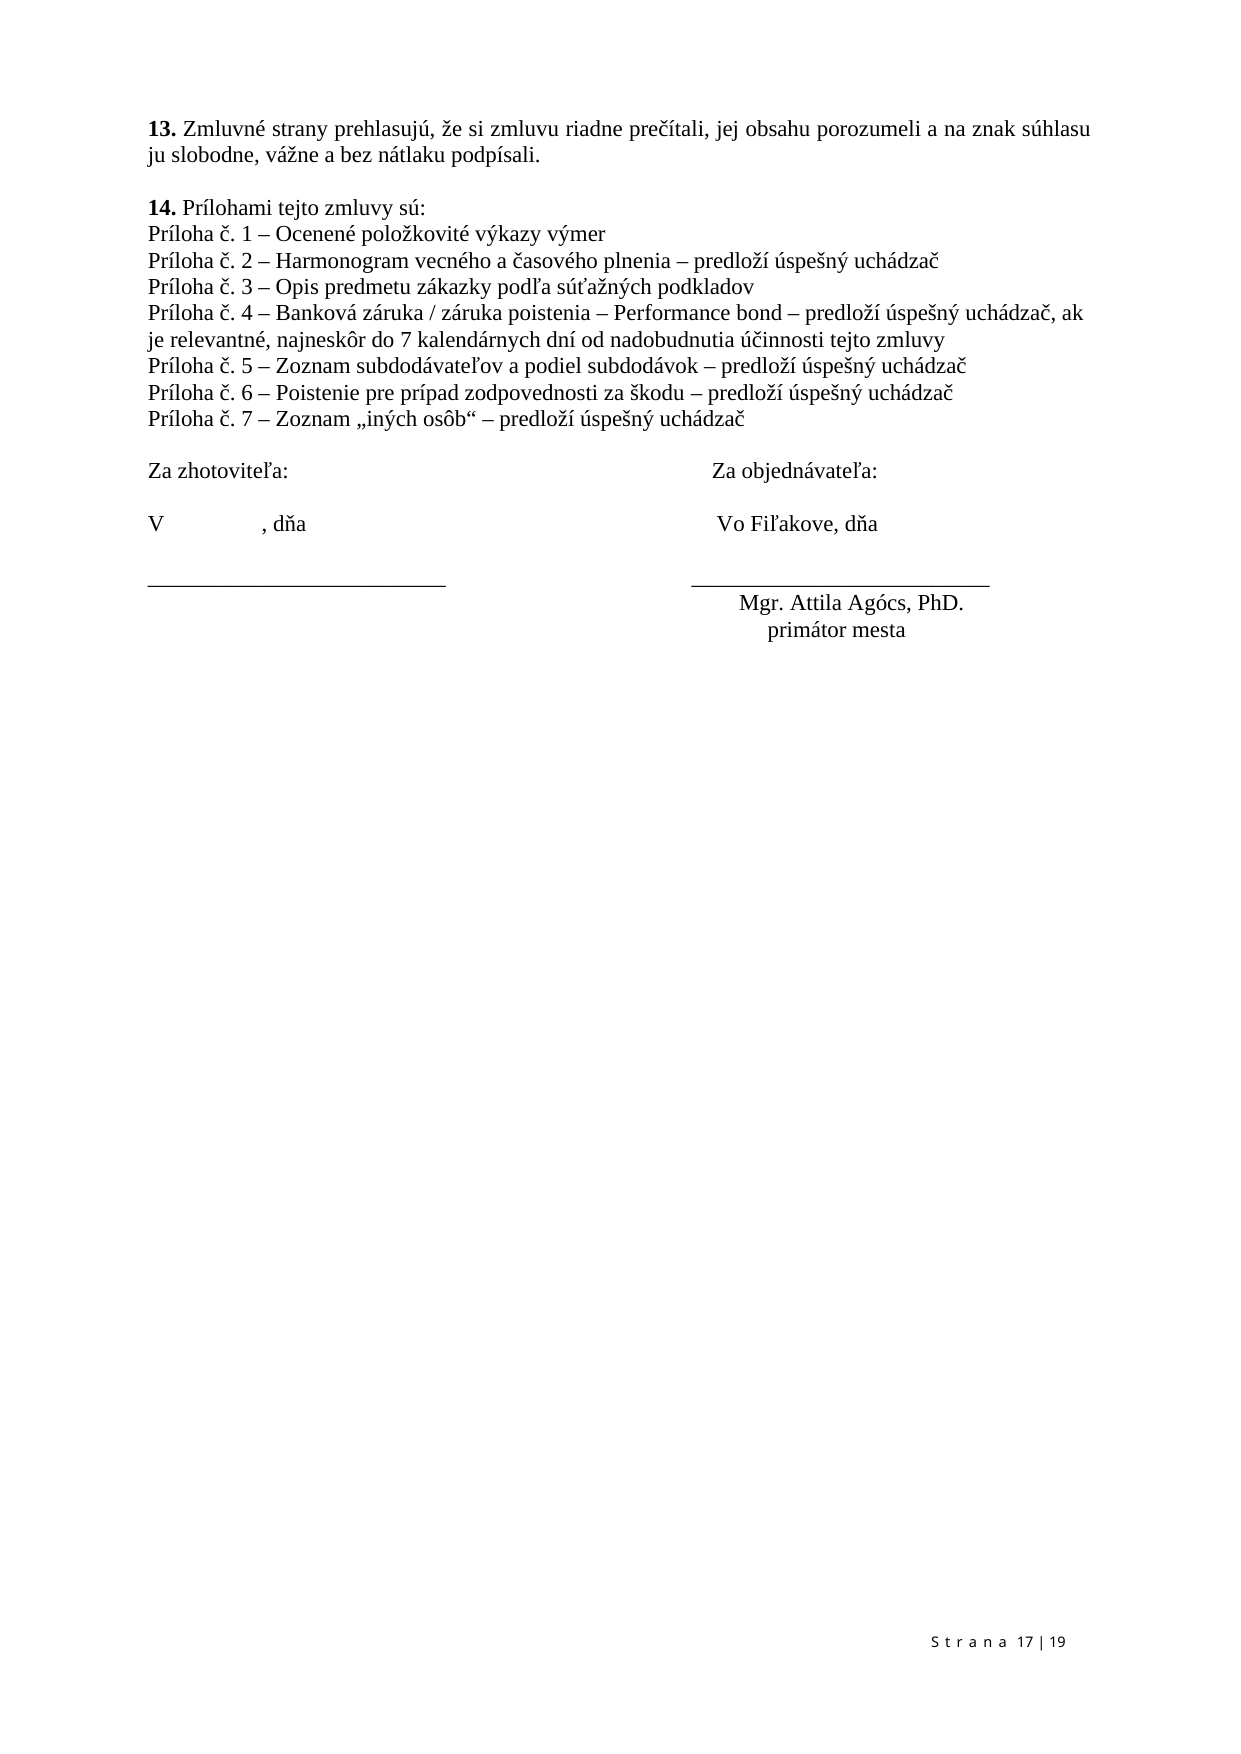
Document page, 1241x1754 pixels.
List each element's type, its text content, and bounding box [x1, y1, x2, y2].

text V , dňa Vo Fiľakove, dňa [148, 510, 1093, 537]
text 14. Prílohami tejto zmluvy sú: [148, 194, 1093, 220]
text Príloha č. 5 – Zoznam subdodávateľov a podiel subdodávok – predloží úspešný uchádzač [148, 352, 1093, 378]
text Príloha č. 2 – Harmonogram vecného a časového plnenia – predloží úspešný uchádzač [148, 247, 1093, 273]
text Príloha č. 3 – Opis predmetu zákazky podľa súťažných podkladov [148, 273, 1093, 299]
text __________________________ __________________________ [148, 563, 1093, 589]
text Za zhotoviteľa: Za objednávateľa: [148, 458, 1093, 484]
text Príloha č. 7 – Zoznam „iných osôb“ – predloží úspešný uchádzač [148, 405, 1093, 431]
text Mgr. Attila Agócs, PhD. [148, 589, 1093, 616]
text Príloha č. 1 – Ocenené položkovité výkazy výmer [148, 220, 1093, 247]
text primátor mesta [148, 616, 1093, 642]
text Príloha č. 4 – Banková záruka / záruka poistenia – Performance bond – predloží úspešný uchádzač, ak je relevantné, najneskôr do 7 kalendárnych dní od nadobudnutia účinnosti tejto zmluvy [148, 299, 1093, 352]
text 13. Zmluvné strany prehlasujú, že si zmluvu riadne prečítali, jej obsahu porozumeli a na znak súhlasu ju slobodne, vážne a bez nátlaku podpísali. [148, 115, 1093, 168]
text Príloha č. 6 – Poistenie pre prípad zodpovednosti za škodu – predloží úspešný uchádzač [148, 378, 1093, 405]
